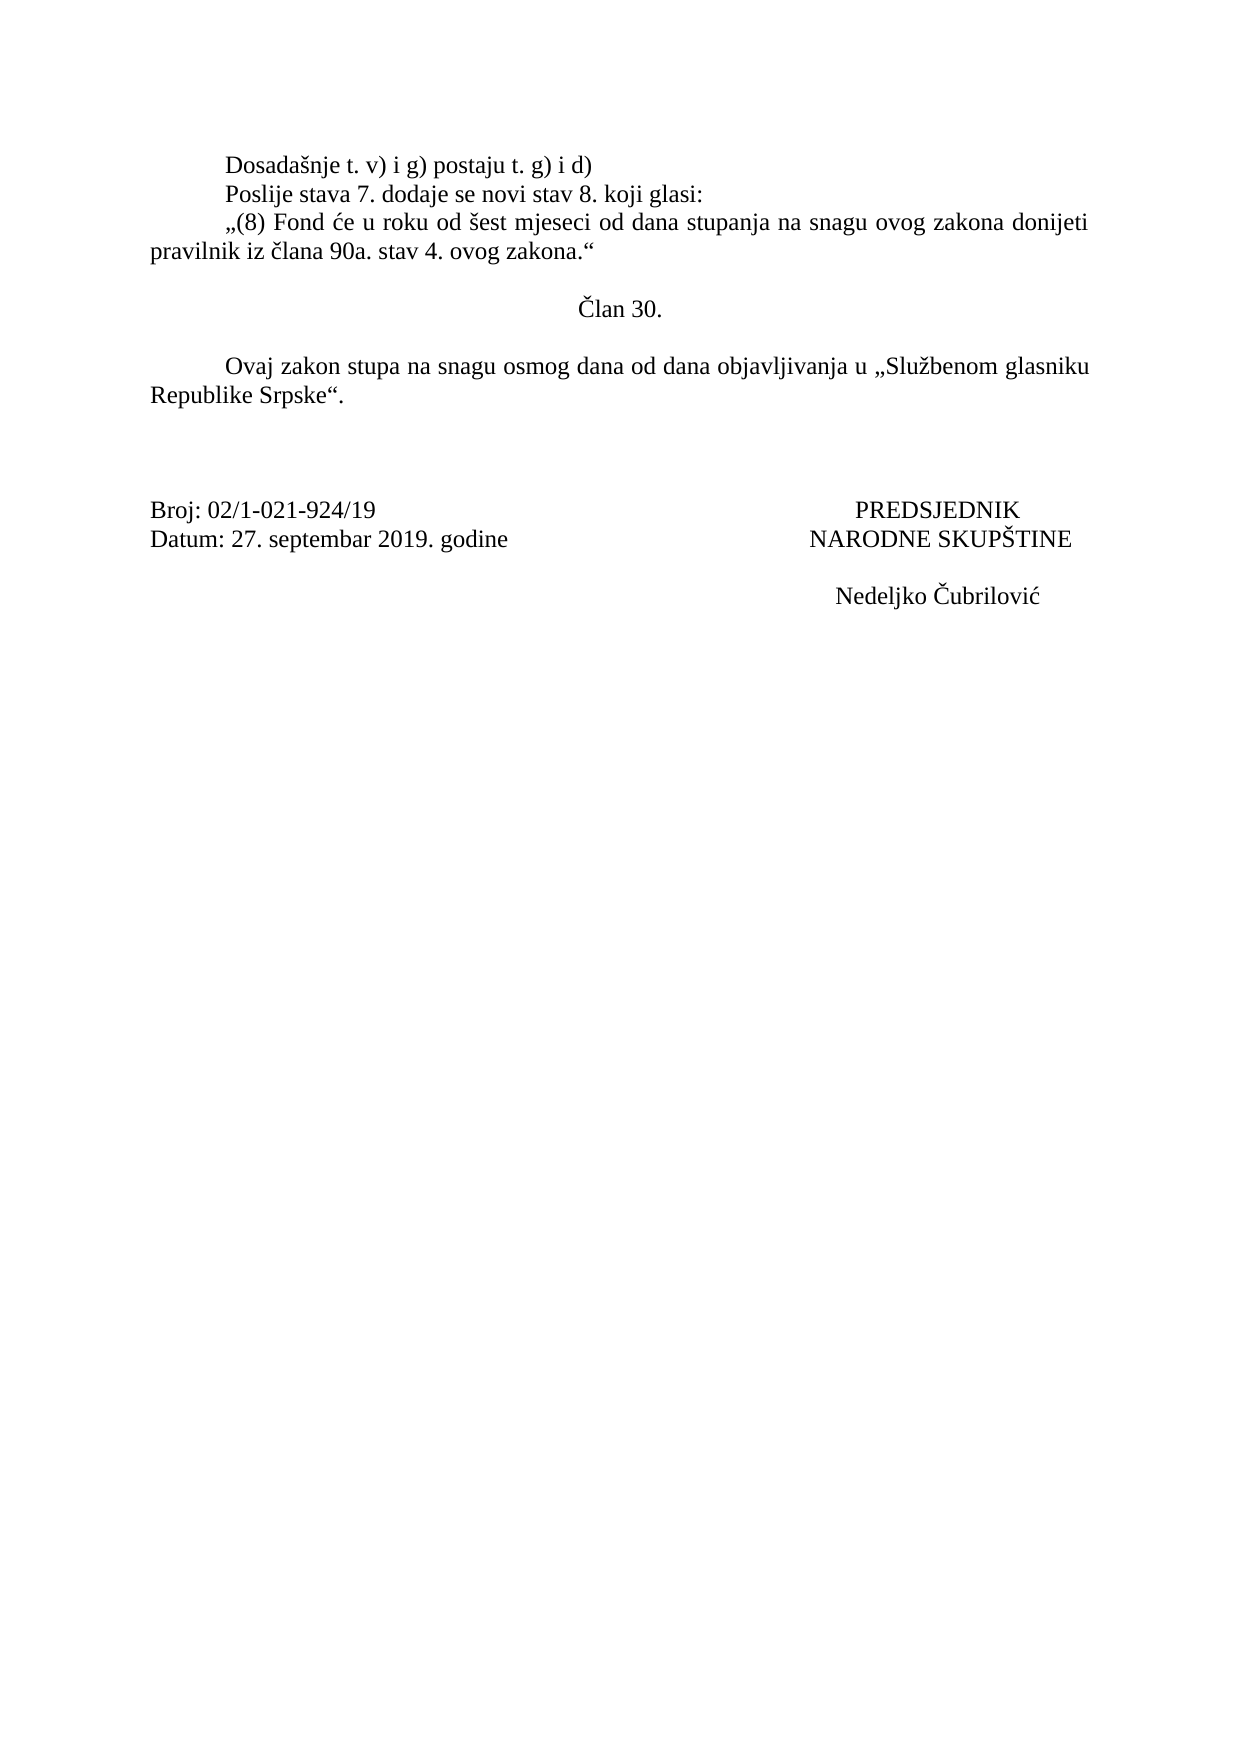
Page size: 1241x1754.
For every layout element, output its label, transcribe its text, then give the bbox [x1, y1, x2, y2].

text „(8) Fond će u roku od šest mjeseci od dana stupanja na snagu ovog zakona donijeti pravilnik iz člana 90a. stav 4. ovog zakona.“ [150, 207, 1090, 265]
text Ovaj zakon stupa na snagu osmog dana od dana objavljivanja u „Službenom glasniku Republike Srpske“. [150, 351, 1090, 409]
text Broj: 02/1-021-924/19 PREDSJEDNIK [150, 495, 1090, 524]
text Član 30. [150, 294, 1090, 322]
text Datum: 27. septembar 2019. godine NARODNE SKUPŠTINE [150, 524, 1090, 552]
text Poslije stava 7. dodaje se novi stav 8. koji glasi: [150, 179, 1090, 207]
text Dosadašnje t. v) i g) postaju t. g) i d) [150, 150, 1090, 179]
text Nedeljko Čubrilović [150, 581, 1090, 610]
